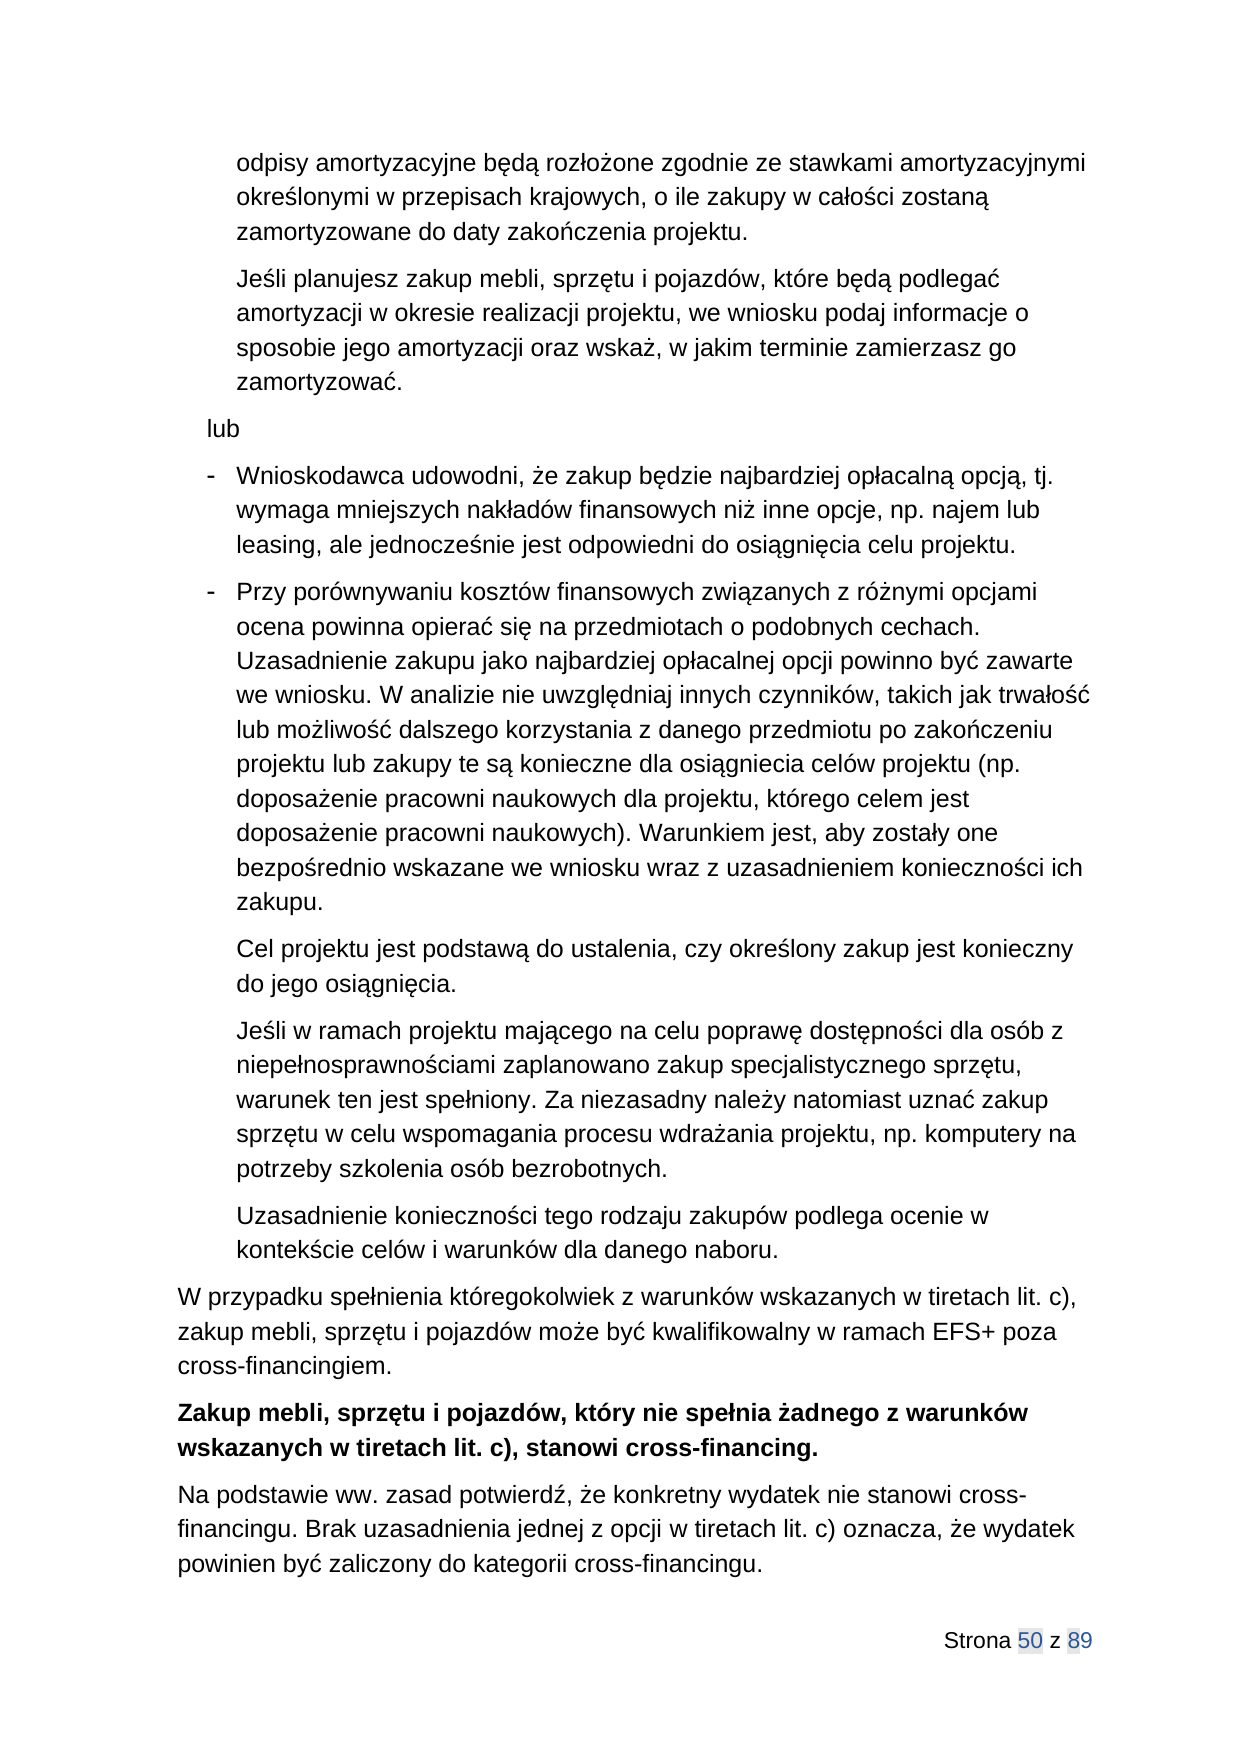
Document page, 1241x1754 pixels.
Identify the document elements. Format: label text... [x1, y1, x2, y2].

text Na podstawie ww. zasad potwierdź, że konkretny wydatek nie stanowi cross-financingu. Brak uzasadnienia jednej z opcji w tiretach lit. c) oznacza, że wydatek powinien być zaliczony do kategorii cross-financingu. [177, 1479, 1093, 1577]
text Uzasadnienie konieczności tego rodzaju zakupów podlega ocenie w kontekście celów i warunków dla danego naboru. [236, 1201, 1093, 1264]
list Wnioskodawca udowodni, że zakup będzie najbardziej opłacalną opcją, tj. wymaga mniejszych nakładów finansowych niż inne opcje, np. najem lub leasing, ale jednocześnie jest odpowiedni do osiągnięcia celu projektu. [207, 461, 1093, 559]
text Jeśli w ramach projektu mającego na celu poprawę dostępności dla osób z niepełnosprawnościami zaplanowano zakup specjalistycznego sprzętu, warunek ten jest spełniony. Za niezasadny należy natomiast uznać zakup sprzętu w celu wspomagania procesu wdrażania projektu, np. komputery na potrzeby szkolenia osób bezrobotnych. [236, 1016, 1093, 1182]
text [236, 148, 1093, 245]
text W przypadku spełnienia któregokolwiek z warunków wskazanych w tiretach lit. c), zakup mebli, sprzętu i pojazdów może być kwalifikowalny w ramach EFS+ poza cross-financingiem. [177, 1282, 1093, 1380]
text Zakup mebli, sprzętu i pojazdów, który nie spełnia żadnego z warunków wskazanych w tiretach lit. c), stanowi cross-financing. [177, 1398, 1093, 1461]
text Jeśli planujesz zakup mebli, sprzętu i pojazdów, które będą podlegać amortyzacji w okresie realizacji projektu, we wniosku podaj informacje o sposobie jego amortyzacji oraz wskaż, w jakim terminie zamierzasz go zamortyzować. [236, 263, 1093, 396]
text lub [207, 414, 1093, 443]
list Przy porównywaniu kosztów finansowych związanych z różnymi opcjami ocena powinna opierać się na przedmiotach o podobnych cechach. Uzasadnienie zakupu jako najbardziej opłacalnej opcji powinno być zawarte we wniosku. W analizie nie uwzględniaj innych czynników, takich jak trwałość lub możliwość dalszego korzystania z danego przedmiotu po zakończeniu projektu lub zakupy te są konieczne dla osiągniecia celów projektu (np. doposażenie pracowni naukowych dla projektu, którego celem jest doposażenie pracowni naukowych). Warunkiem jest, aby zostały one bezpośrednio wskazane we wniosku wraz z uzasadnieniem konieczności ich zakupu. [207, 577, 1093, 916]
text Cel projektu jest podstawą do ustalenia, czy określony zakup jest konieczny do jego osiągnięcia. [236, 934, 1093, 998]
